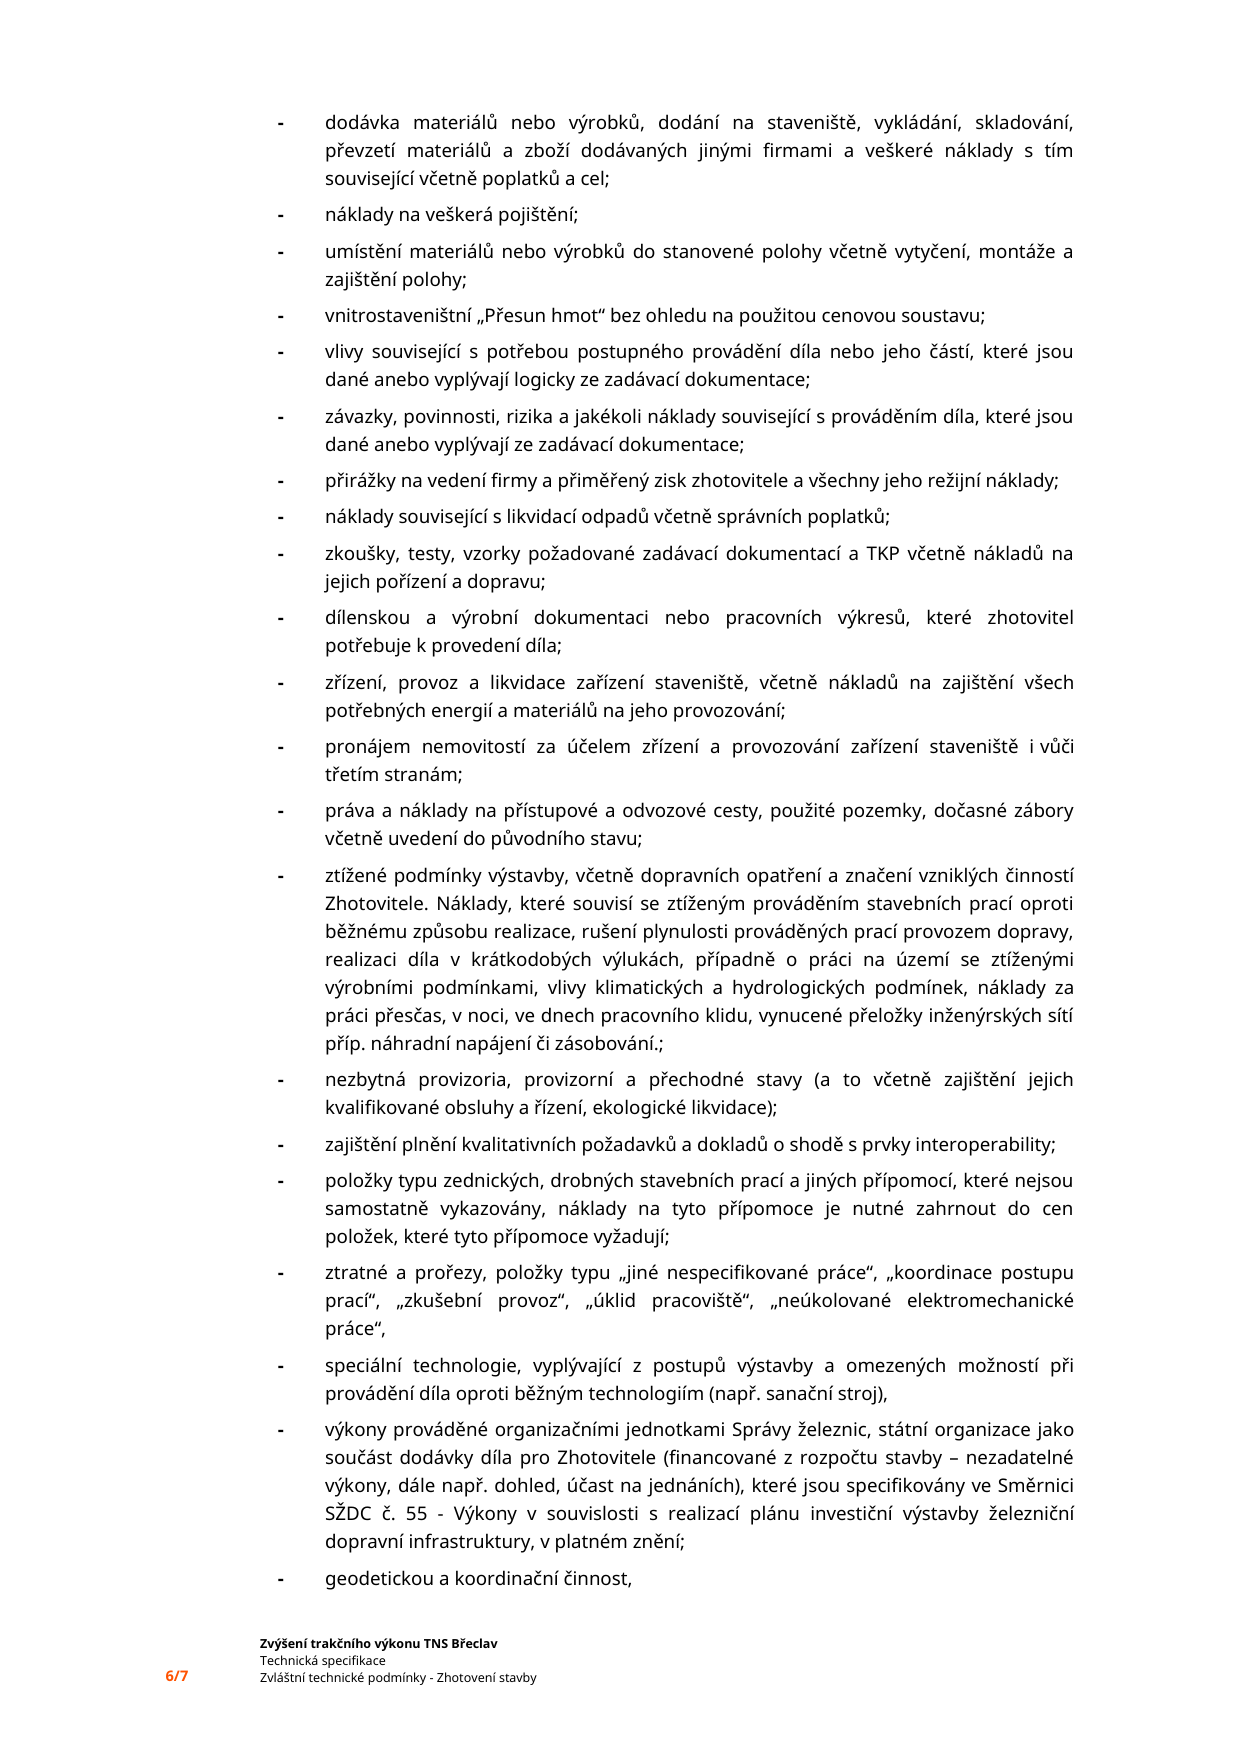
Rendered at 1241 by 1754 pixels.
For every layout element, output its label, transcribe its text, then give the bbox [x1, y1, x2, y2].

text přirážky na vedení firmy a přiměřený zisk zhotovitele a všechny jeho režijní náklady; [278, 467, 1075, 493]
text vnitrostaveništní „Přesun hmot“ bez ohledu na použitou cenovou soustavu; [278, 302, 1075, 328]
text dílenskou a výrobní dokumentaci nebo pracovních výkresů, které zhotovitel potřebuje k provedení díla; [278, 604, 1075, 658]
text speciální technologie, vyplývající z postupů výstavby a omezených možností při provádění díla oproti běžným technologiím (např. sanační stroj), [278, 1352, 1075, 1406]
text náklady na veškerá pojištění; [278, 202, 1075, 227]
text pronájem nemovitostí za účelem zřízení a provozování zařízení staveniště i vůči třetím stranám; [278, 733, 1075, 787]
text nezbytná provizoria, provizorní a přechodné stavy (a to včetně zajištění jejich kvalifikované obsluhy a řízení, ekologické likvidace); [278, 1067, 1075, 1120]
text vlivy související s potřebou postupného provádění díla nebo jeho částí, které jsou dané anebo vyplývají logicky ze zadávací dokumentace; [278, 339, 1075, 392]
text zkoušky, testy, vzorky požadované zadávací dokumentací a TKP včetně nákladů na jejich pořízení a dopravu; [278, 540, 1075, 594]
text závazky, povinnosti, rizika a jakékoli náklady související s prováděním díla, které jsou dané anebo vyplývají ze zadávací dokumentace; [278, 403, 1075, 457]
text zřízení, provoz a likvidace zařízení staveniště, včetně nákladů na zajištění všech potřebných energií a materiálů na jeho provozování; [278, 669, 1075, 722]
text geodetickou a koordinační činnost, [278, 1565, 1075, 1590]
text ztratné a prořezy, položky typu „jiné nespecifikované práce“, „koordinace postupu prací“, „zkušební provoz“, „úklid pracoviště“, „neúkolované elektromechanické práce“, [278, 1260, 1075, 1341]
text náklady související s likvidací odpadů včetně správních poplatků; [278, 504, 1075, 529]
text dodávka materiálů nebo výrobků, dodání na staveniště, vykládání, skladování, převzetí materiálů a zboží dodávaných jinými firmami a veškeré náklady s tím související včetně poplatků a cel; [278, 109, 1075, 191]
text umístění materiálů nebo výrobků do stanovené polohy včetně vytyčení, montáže a zajištění polohy; [278, 238, 1075, 292]
text práva a náklady na přístupové a odvozové cesty, použité pozemky, dočasné zábory včetně uvedení do původního stavu; [278, 798, 1075, 851]
text ztížené podmínky výstavby, včetně dopravních opatření a značení vzniklých činností Zhotovitele. Náklady, které souvisí se ztíženým prováděním stavebních prací oproti běžnému způsobu realizace, rušení plynulosti prováděných prací provozem dopravy, realizaci díla v krátkodobých výlukách, případně o práci na území se ztíženými výrobními podmínkami, vlivy klimatických a hydrologických podmínek, náklady za práci přesčas, v noci, ve dnech pracovního klidu, vynucené přeložky inženýrských sítí příp. náhradní napájení či zásobování.; [278, 862, 1075, 1056]
text výkony prováděné organizačními jednotkami Správy železnic, státní organizace jako součást dodávky díla pro Zhotovitele (financované z rozpočtu stavby – nezadatelné výkony, dále např. dohled, účast na jednáních), které jsou specifikovány ve Směrnici SŽDC č. 55 - Výkony v souvislosti s realizací plánu investiční výstavby železniční dopravní infrastruktury, v platném znění; [278, 1416, 1075, 1554]
text položky typu zednických, drobných stavebních prací a jiných přípomocí, které nejsou samostatně vykazovány, náklady na tyto přípomoce je nutné zahrnout do cen položek, které tyto přípomoce vyžadují; [278, 1167, 1075, 1249]
text zajištění plnění kvalitativních požadavků a dokladů o shodě s prvky interoperability; [278, 1131, 1075, 1156]
